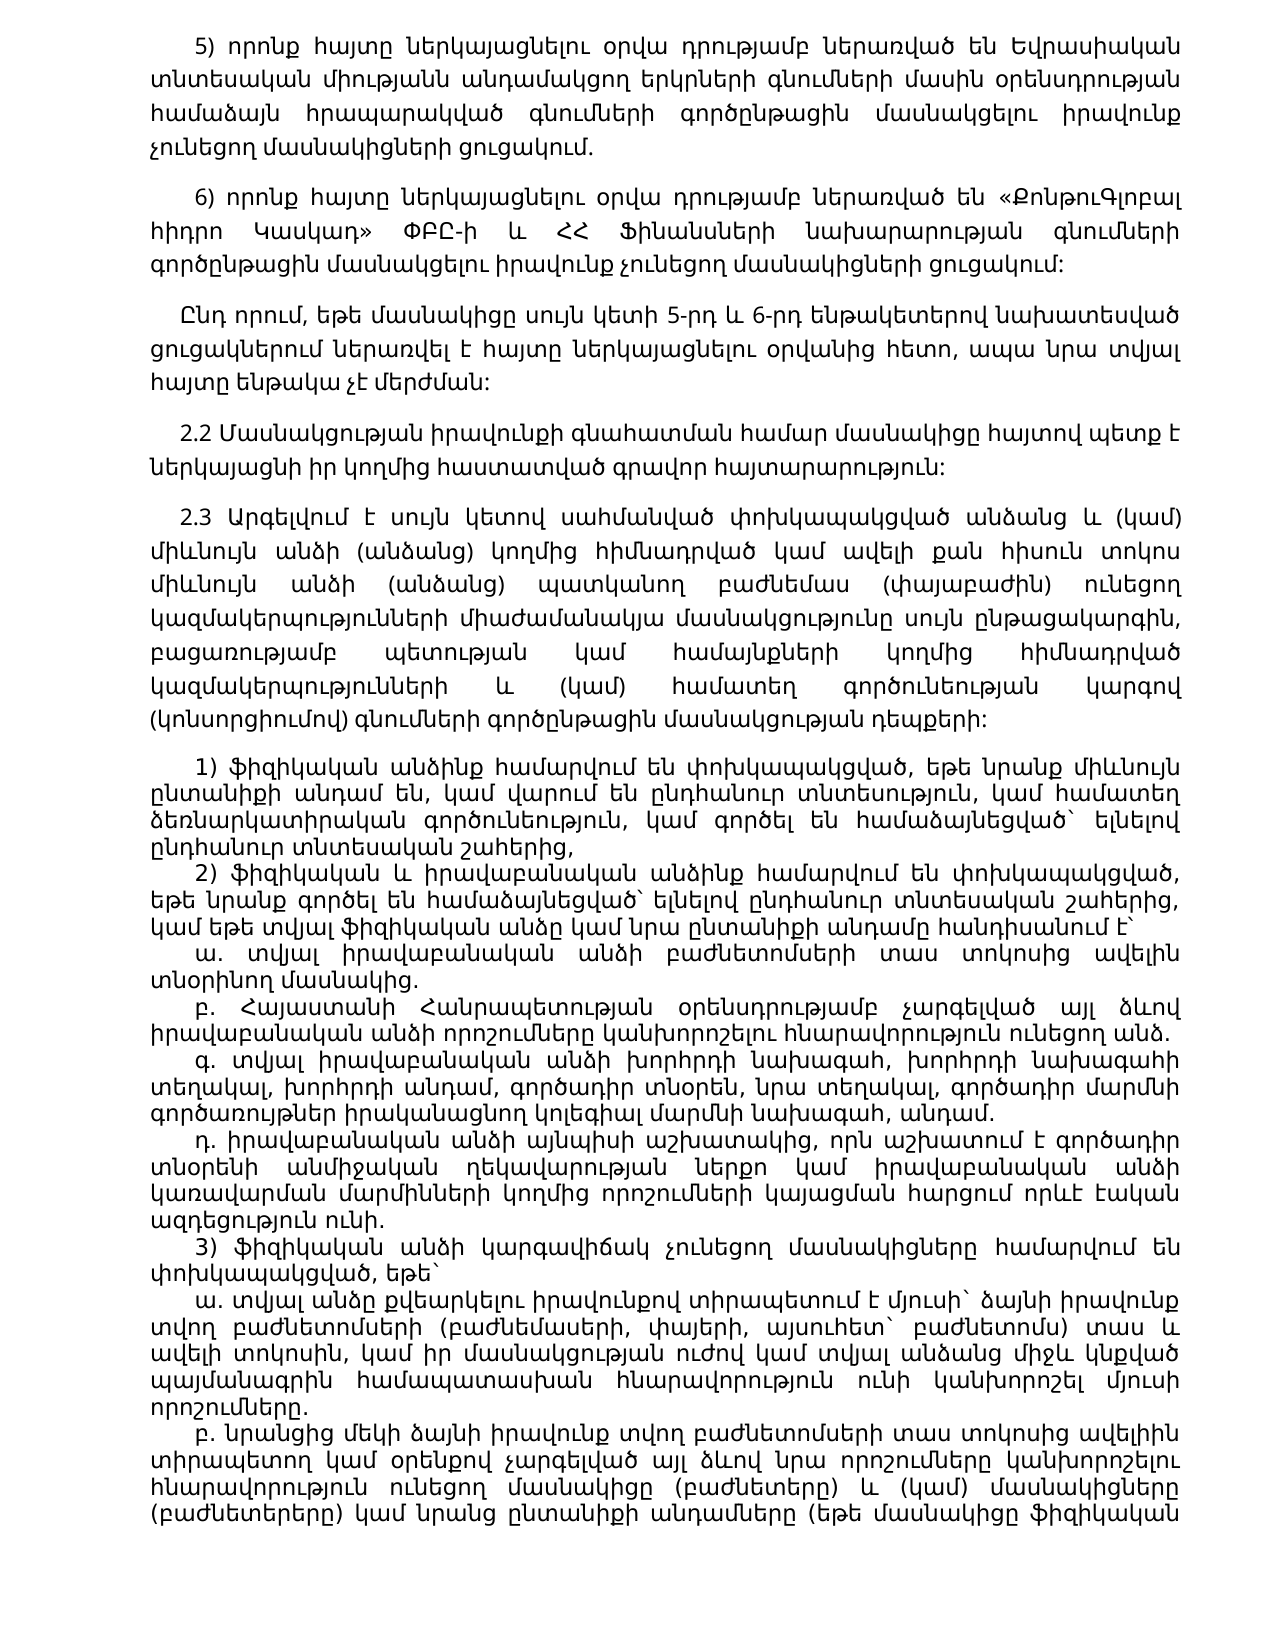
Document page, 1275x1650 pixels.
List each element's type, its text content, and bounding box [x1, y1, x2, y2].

text 1) ֆիզիկական անձինք համարվում են փոխկապակցված, եթե նրանք միևնույն ընտանիքի անդամ են, կամ վարում են ընդհանուր տնտեսություն, կամ համատեղ ձեռնարկատիրական գործունեություն, կամ գործել են համաձայնեցված` ելնելով ընդհանուր տնտեսական շահերից, [150, 754, 1181, 860]
text ա. տվյալ իրավաբանական անձի բաժնետոմսերի տաս տոկոսից ավելին տնօրինող մասնակից. [150, 940, 1181, 994]
text 6) որոնք հայտը ներկայացնելու օրվա դրությամբ ներառված են «ՔոնթուԳլոբալ հիդրո Կասկադ» ՓԲԸ-ի և ՀՀ Ֆինանսների նախարարության գնումների գործընթացին մասնակցելու իրավունք չունեցող մասնակիցների ցուցակում: [150, 181, 1181, 279]
text 2.2 Մասնակցության իրավունքի գնահատման համար մասնակիցը հայտով պետք է ներկայացնի իր կողմից հաստատված գրավոր հայտարարություն: [150, 417, 1181, 482]
text գ. տվյալ իրավաբանական անձի խորհրդի նախագահ, խորհրդի նախագահի տեղակալ, խորհրդի անդամ, գործադիր տնօրեն, նրա տեղակալ, գործադիր մարմնի գործառույթներ իրականացնող կոլեգիալ մարմնի նախագահ, անդամ. [150, 1047, 1181, 1127]
text բ. Հայաստանի Հանրապետության օրենսդրությամբ չարգելված այլ ձևով իրավաբանական անձի որոշումները կանխորոշելու հնարավորություն ունեցող անձ. [150, 994, 1181, 1047]
text 2.3 Արգելվում է սույն կետով սահմանված փոխկապակցված անձանց և (կամ) միևնույն անձի (անձանց) կողմից հիմնադրված կամ ավելի քան հիսուն տոկոս միևնույն անձի (անձանց) պատկանող բաժնեմաս (փայաբաժին) ունեցող կազմակերպությունների միաժամանակյա մասնակցությունը սույն ընթացակարգին, բացառությամբ պետության կամ համայնքների կողմից հիմնադրված կազմակերպությունների և (կամ) համատեղ գործունեության կարգով (կոնսորցիումով) գնումների գործընթացին մասնակցության դեպքերի: [150, 501, 1181, 734]
text Ընդ որում, եթե մասնակիցը սույն կետի 5-րդ և 6-րդ ենթակետերով նախատեսված ցուցակներում ներառվել է հայտը ներկայացնելու օրվանից հետո, ապա նրա տվյալ հայտը ենթակա չէ մերժման: [150, 299, 1181, 397]
text 2) ֆիզիկական և իրավաբանական անձինք համարվում են փոխկապակցված, եթե նրանք գործել են համաձայնեցված՝ ելնելով ընդհանուր տնտեսական շահերից, կամ եթե տվյալ ֆիզիկական անձը կամ նրա ընտանիքի անդամը հանդիսանում է՝ [150, 860, 1181, 940]
text 3) ֆիզիկական անձի կարգավիճակ չունեցող մասնակիցները համարվում են փոխկապակցված, եթե` [150, 1234, 1181, 1287]
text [150, 1420, 1181, 1527]
text 5) որոնք հայտը ներկայացնելու օրվա դրությամբ ներառված են Եվրասիական տնտեսական միությանն անդամակցող երկրների գնումների մասին օրենսդրության համաձայն հրապարակված գնումների գործընթացին մասնակցելու իրավունք չունեցող մասնակիցների ցուցակում. [150, 29, 1181, 162]
text դ. իրավաբանական անձի այնպիսի աշխատակից, որն աշխատում է գործադիր տնօրենի անմիջական ղեկավարության ներքո կամ իրավաբանական անձի կառավարման մարմինների կողմից որոշումների կայացման հարցում որևէ էական ազդեցություն ունի. [150, 1127, 1181, 1234]
text ա. տվյալ անձը քվեարկելու իրավունքով տիրապետում է մյուսի` ձայնի իրավունք տվող բաժնետոմսերի (բաժնեմասերի, փայերի, այսուհետ` բաժնետոմս) տաս և ավելի տոկոսին, կամ իր մասնակցության ուժով կամ տվյալ անձանց միջև կնքված պայմանագրին համապատասխան հնարավորություն ունի կանխորոշել մյուսի որոշումները. [150, 1287, 1181, 1420]
